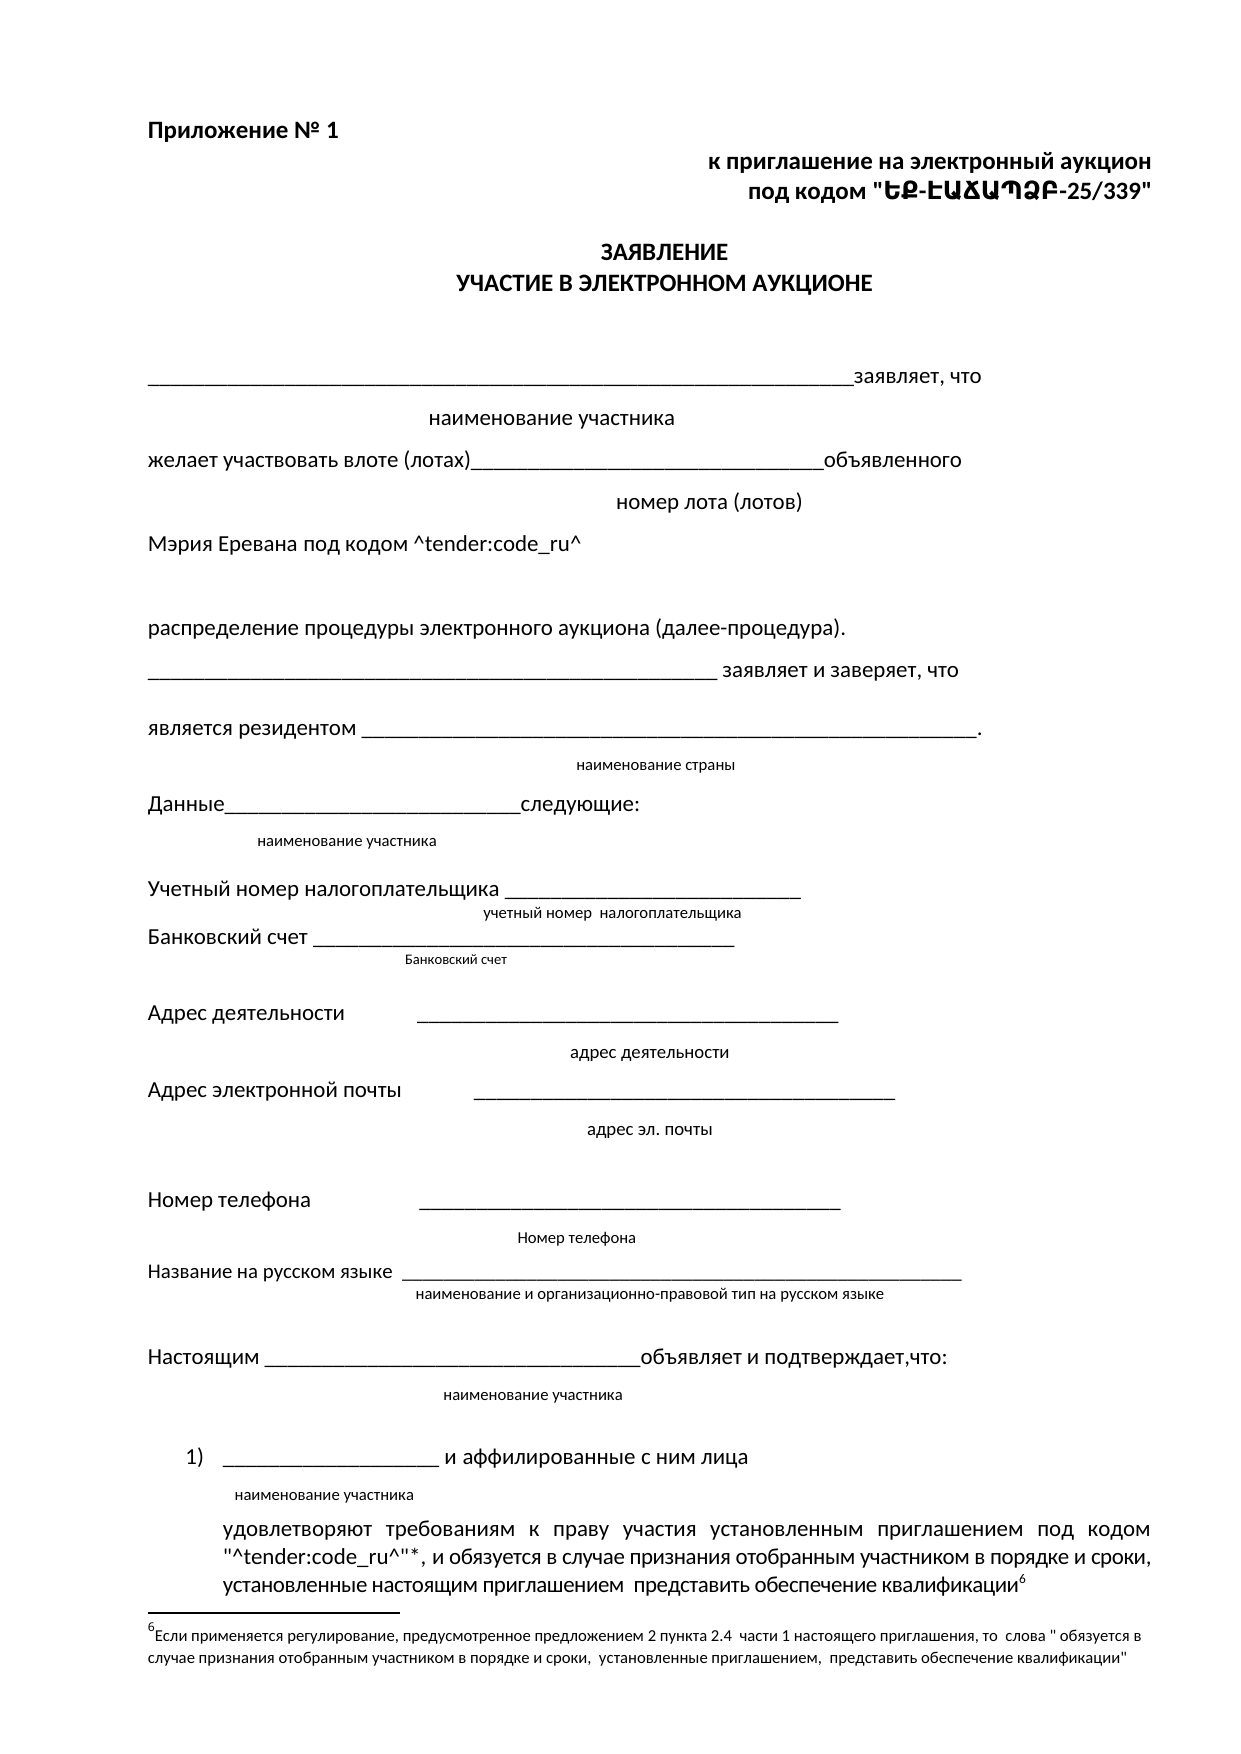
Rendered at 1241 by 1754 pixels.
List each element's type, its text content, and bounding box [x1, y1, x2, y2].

text Название на русском языке ______________________________________________________ [148, 1258, 1152, 1283]
text наименование участника [443, 1384, 1152, 1404]
text Номер телефона _____________________________________ [148, 1186, 1152, 1213]
text Учетный номер налогоплательщика __________________________ [148, 874, 1152, 902]
list ___________________ и аффилированные с ним лица [185, 1442, 1152, 1470]
text под кодом "ԵՔ-ԷԱՃԱՊՁԲ-25/339" [177, 176, 1152, 206]
text распределение процедуры электронного аукциона (далее-процедура). [148, 613, 1152, 641]
text Банковский счет [148, 950, 1152, 968]
text __________________________________________________ заявляет и заверяет, что [148, 655, 1152, 683]
text 2.4 На этапе аукциона участник представляет сниженные ценовые предложения в порядке, установленном пунктом 2.2 части 2 настоящего приглашения, без необходимости загрузки новых документов в систему. Приложение № 1 [148, 86, 1152, 145]
text номер лота (лотов) [606, 487, 1152, 515]
text Данные__________________________следующие: [148, 789, 1152, 817]
text к приглашение на электронный аукцион [177, 145, 1152, 176]
text Мэрия Еревана под кодом ^tender:code_ru^ [148, 529, 1152, 557]
text наименование и организационно-правовой тип на русском языке [148, 1283, 1152, 1304]
text адрес эл. почты [148, 1117, 1152, 1140]
text УЧАСТИЕ В ЭЛЕКТРОННОМ АУКЦИОНЕ [177, 267, 1152, 298]
text Номер телефона [517, 1227, 1152, 1248]
list удовлетворяют требованиям к праву участия установленным приглашением под кодом "^tender:code_ru^"*, и обязуется в случае признания отобранным участником в порядке и сроки, установленные настоящим приглашением представить обеспечение квалификации [223, 1514, 1152, 1598]
text желает участвовать влоте (лотах)_______________________________объявленного [148, 445, 1152, 473]
text ______________________________________________________________заявляет, что [148, 361, 1152, 389]
text учетный номер налогоплательщика [148, 902, 1152, 922]
text Банковский счет _____________________________________ [148, 922, 1152, 950]
text адрес деятельности [148, 1040, 1152, 1063]
text наименование страны [576, 754, 1152, 775]
text является резидентом ______________________________________________________. [148, 713, 1152, 741]
text наименование участника [148, 831, 1152, 851]
text Настоящим _________________________________объявляет и подтверждает,что: [148, 1342, 1152, 1370]
text наименование участника [428, 403, 1152, 431]
text Адрес электронной почты _____________________________________ [148, 1075, 1152, 1103]
text наименование участника [148, 1484, 1152, 1504]
text ЗАЯВЛЕНИЕ [177, 237, 1152, 267]
text Адрес деятельности _____________________________________ [148, 998, 1152, 1026]
